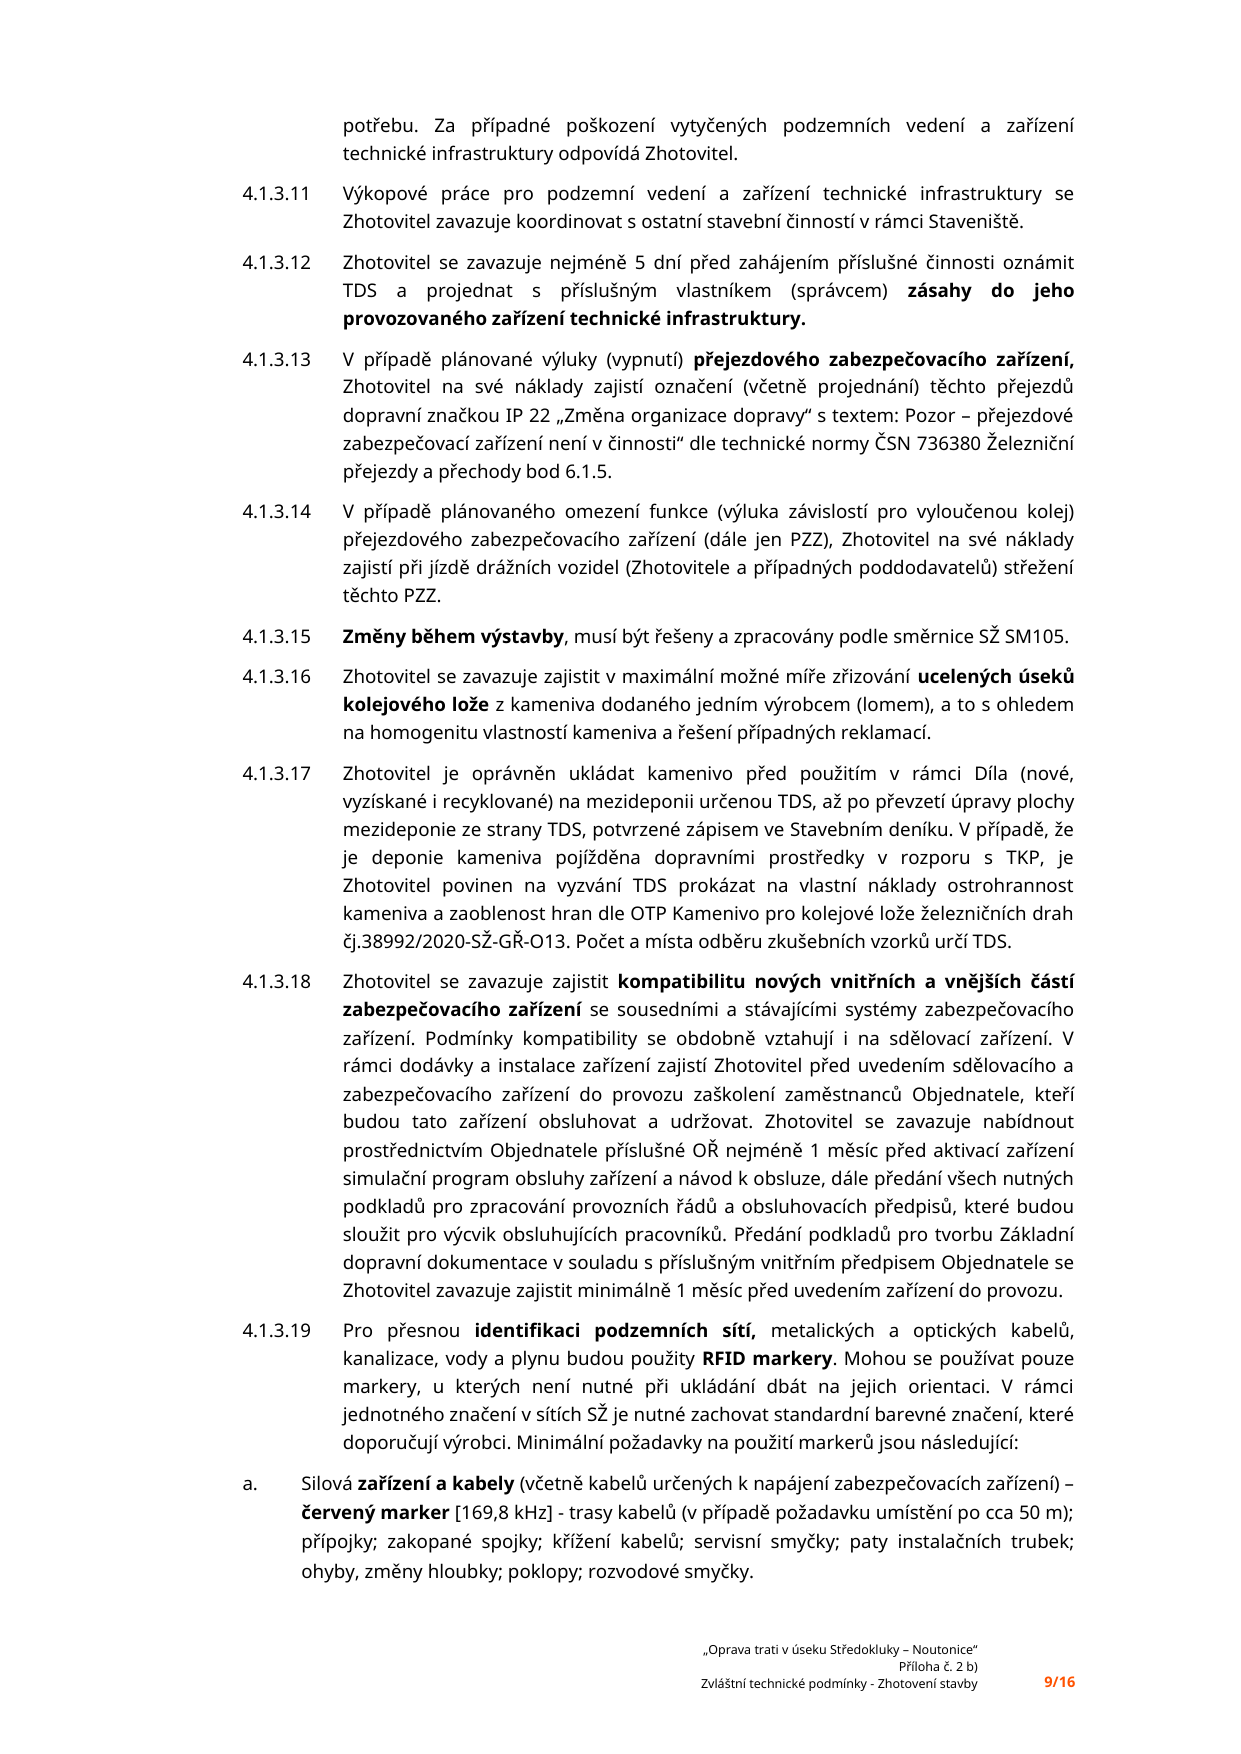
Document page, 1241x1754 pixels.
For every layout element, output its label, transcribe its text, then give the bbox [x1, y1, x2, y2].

text Zhotovitel se zavazuje nejméně 5 dní před zahájením příslušné činnosti oznámit TDS a projednat s příslušným vlastníkem (správcem) zásahy do jeho provozovaného zařízení technické infrastruktury. [242, 249, 1075, 331]
text Změny během výstavby, musí být řešeny a zpracovány podle směrnice SŽ SM105. [242, 623, 1075, 648]
text V případě plánovaného omezení funkce (výluka závislostí pro vyloučenou kolej) přejezdového zabezpečovacího zařízení (dále jen PZZ), Zhotovitel na své náklady zajistí při jízdě drážních vozidel (Zhotovitele a případných poddodavatelů) střežení těchto PZZ. [242, 498, 1075, 608]
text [242, 112, 1075, 166]
text V případě plánované výluky (vypnutí) přejezdového zabezpečovacího zařízení, Zhotovitel na své náklady zajistí označení (včetně projednání) těchto přejezdů dopravní značkou IP 22 „Změna organizace dopravy“ s textem: Pozor – přejezdové zabezpečovací zařízení není v činnosti“ dle technické normy ČSN 736380 Železniční přejezdy a přechody bod 6.1.5. [242, 346, 1075, 483]
text Zhotovitel se zavazuje zajistit v maximální možné míře zřizování ucelených úseků kolejového lože z kameniva dodaného jedním výrobcem (lomem), a to s ohledem na homogenitu vlastností kameniva a řešení případných reklamací. [242, 663, 1075, 745]
text Zhotovitel se zavazuje zajistit kompatibilitu nových vnitřních a vnějších částí zabezpečovacího zařízení se sousedními a stávajícími systémy zabezpečovacího zařízení. Podmínky kompatibility se obdobně vztahují i na sdělovací zařízení. V rámci dodávky a instalace zařízení zajistí Zhotovitel před uvedením sdělovacího a zabezpečovacího zařízení do provozu zaškolení zaměstnanců Objednatele, kteří budou tato zařízení obsluhovat a udržovat. Zhotovitel se zavazuje nabídnout prostřednictvím Objednatele příslušné OŘ nejméně 1 měsíc před aktivací zařízení simulační program obsluhy zařízení a návod k obsluze, dále předání všech nutných podkladů pro zpracování provozních řádů a obsluhovacích předpisů, které budou sloužit pro výcvik obsluhujících pracovníků. Předání podkladů pro tvorbu Základní dopravní dokumentace v souladu s příslušným vnitřním předpisem Objednatele se Zhotovitel zavazuje zajistit minimálně 1 měsíc před uvedením zařízení do provozu. [242, 969, 1075, 1302]
text Pro přesnou identifikaci podzemních sítí, metalických a optických kabelů, kanalizace, vody a plynu budou použity RFID markery. Mohou se používat pouze markery, u kterých není nutné při ukládání dbát na jejich orientaci. V rámci jednotného značení v sítích SŽ je nutné zachovat standardní barevné značení, které doporučují výrobci. Minimální požadavky na použití markerů jsou následující: [242, 1317, 1075, 1455]
list Silová zařízení a kabely (včetně kabelů určených k napájení zabezpečovacích zařízení) – červený marker [169,8 kHz] - trasy kabelů (v případě požadavku umístění po cca 50 m); přípojky; zakopané spojky; křížení kabelů; servisní smyčky; paty instalačních trubek; ohyby, změny hloubky; poklopy; rozvodové smyčky. [242, 1470, 1075, 1583]
text Zhotovitel je oprávněn ukládat kamenivo před použitím v rámci Díla (nové, vyzískané i recyklované) na mezideponii určenou TDS, až po převzetí úpravy plochy mezideponie ze strany TDS, potvrzené zápisem ve Stavebním deníku. V případě, že je deponie kameniva pojížděna dopravními prostředky v rozporu s TKP, je Zhotovitel povinen na vyzvání TDS prokázat na vlastní náklady ostrohrannost kameniva a zaoblenost hran dle OTP Kamenivo pro kolejové lože železničních drah čj.38992/2020-SŽ-GŘ-O13. Počet a místa odběru zkušebních vzorků určí TDS. [242, 760, 1075, 954]
text Výkopové práce pro podzemní vedení a zařízení technické infrastruktury se Zhotovitel zavazuje koordinovat s ostatní stavební činností v rámci Staveniště. [242, 181, 1075, 234]
